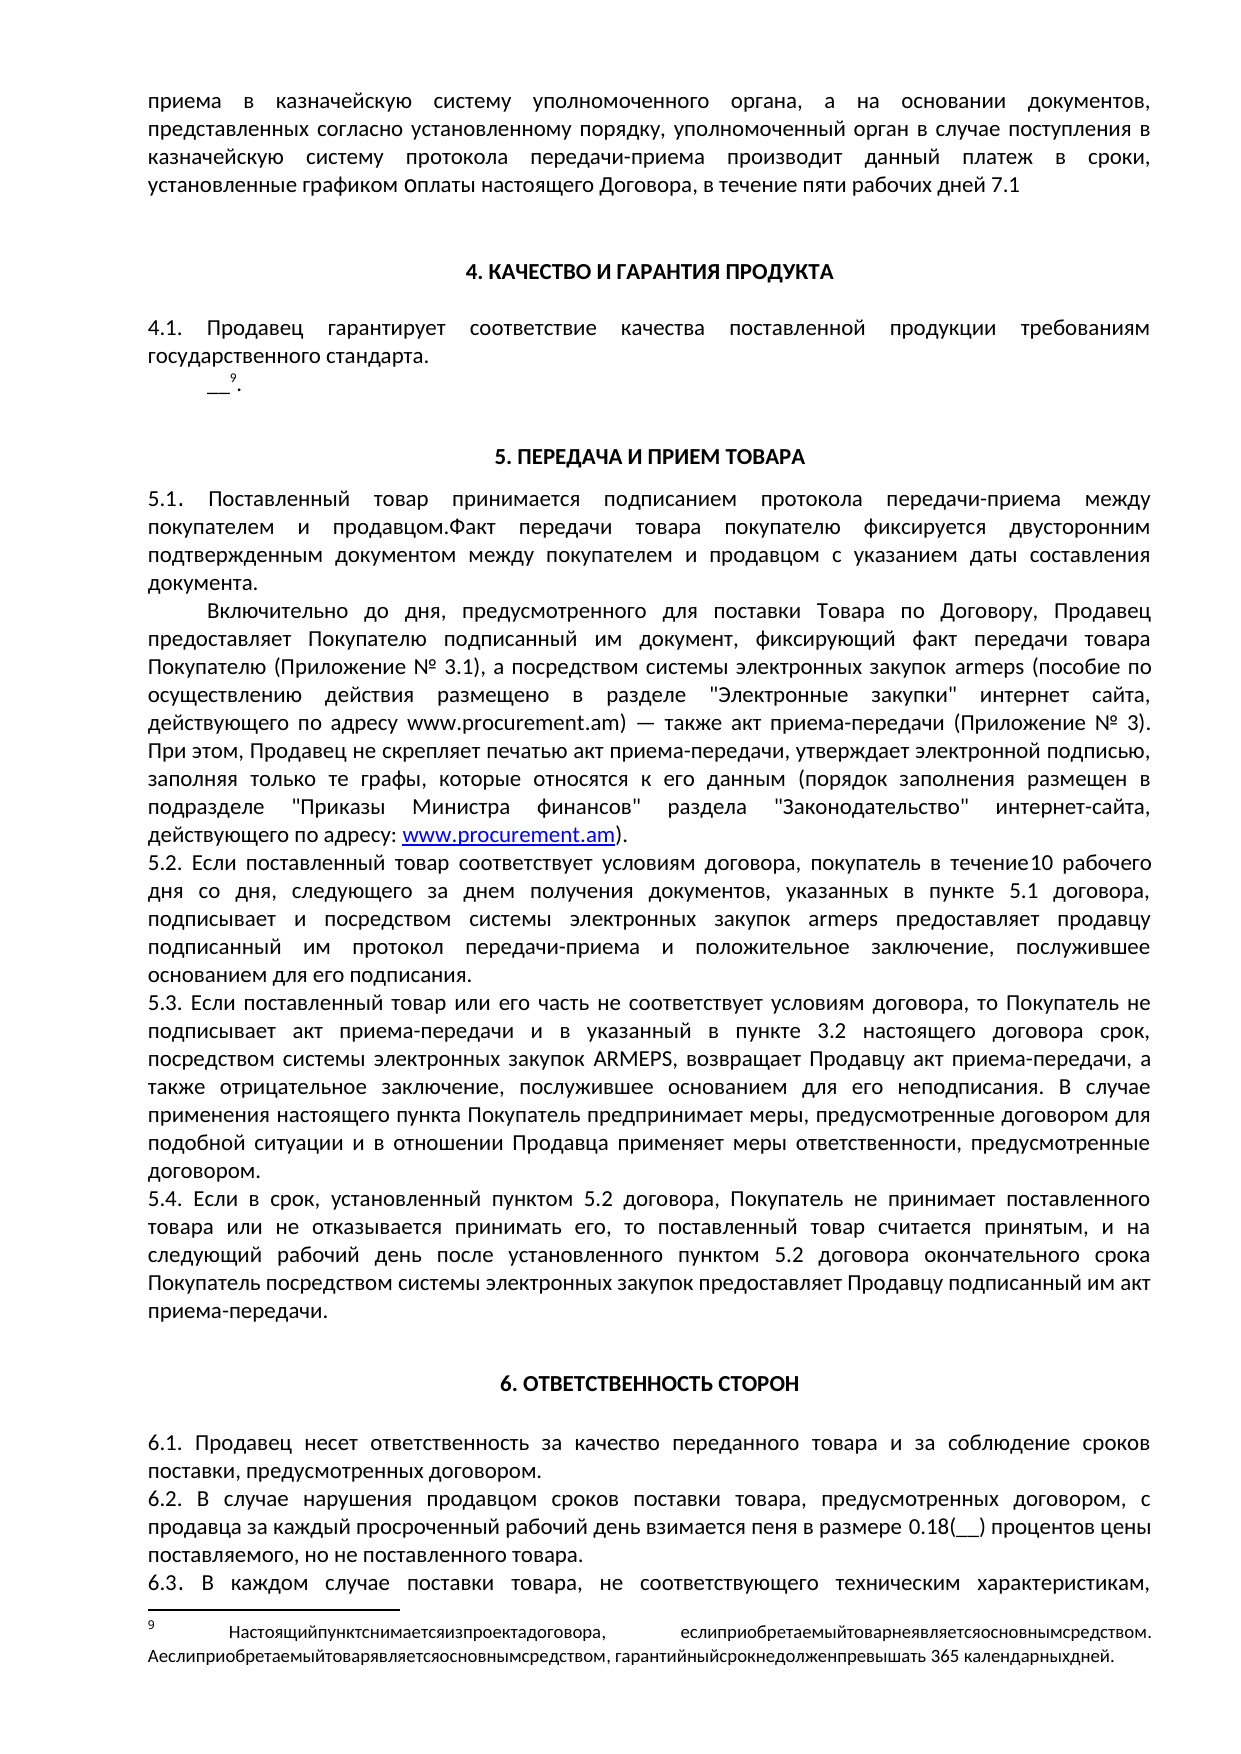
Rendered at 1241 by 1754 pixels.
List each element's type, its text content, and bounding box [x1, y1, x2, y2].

text 5.2. Если поставленный товар соответствует условиям договора, покупатель в течение10 рабочего дня со дня, следующего за днем получения документов, указанных в пункте 5.1 договора, подписывает и посредством системы электронных закупок armeps предоставляет продавцу подписанный им протокол передачи-приема и положительное заключение, послужившее основанием для его подписания. [148, 848, 1152, 988]
text 6.1. Продавец несет ответственность за качество переданного товара и за соблюдение сроков поставки, предусмотренных договором. [148, 1428, 1152, 1484]
text Включительно до дня, предусмотренного для поставки Товара по Договору, Продавец предоставляет Покупателю подписанный им документ, фиксирующий факт передачи товара Покупателю (Приложение № 3.1), а посредством системы электронных закупок armeps (пособие по осуществлению действия размещено в разделе "Электронные закупки" интернет сайта, действующего по адресу www.procurement.am) — также акт приема-передачи (Приложение № 3). При этом, Продавец не скрепляет печатью акт приема-передачи, утверждает электронной подписью, заполняя только те графы, которые относятся к его данным (порядок заполнения размещен в подразделе "Приказы Министра финансов" раздела "Законодательство" интернет-сайта, действующего по адресу: www.procurement.am). [148, 596, 1152, 848]
text 4.1. Продавец гарантирует соответствие качества поставленной продукции требованиям государственного стандарта. [148, 313, 1152, 369]
text 5.3. Если поставленный товар или его часть не соответствует условиям договора, то Покупатель не подписывает акт приема-передачи и в указанный в пункте 3.2 настоящего договора срок, посредством системы электронных закупок ARMEPS, возвращает Продавцу акт приема-передачи, а также отрицательное заключение, послужившее основанием для его неподписания. В случае применения настоящего пункта Покупатель предпринимает меры, предусмотренные договором для подобной ситуации и в отношении Продавца применяет меры ответственности, предусмотренные договором. [148, 988, 1152, 1184]
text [148, 86, 1152, 198]
text 6.2. В случае нарушения продавцом сроков поставки товара, предусмотренных договором, с продавца за каждый просроченный рабочий день взимается пеня в размере 0.18(__) процентов цены поставляемого, но не поставленного товара. [148, 1484, 1152, 1568]
text 5.1․ Поставленный товар принимается подписанием протокола передачи-приема между покупателем и продавцом.Факт передачи товара покупателю фиксируется двусторонним подтвержденным документом между покупателем и продавцом с указанием даты составления документа. [148, 484, 1152, 596]
text 6. ОТВЕТСТВЕННОСТЬ СТОРОН [148, 1369, 1152, 1397]
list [148, 1568, 1152, 1596]
text 5. ПЕРЕДАЧА И ПРИЕМ ТОВАРА [148, 442, 1152, 470]
text 4. КАЧЕСТВО И ГАРАНТИЯ ПРОДУКТА [148, 257, 1152, 285]
text __. [148, 369, 1152, 397]
text 5.4. Если в срок, установленный пунктом 5.2 договора, Покупатель не принимает поставленного товара или не отказывается принимать его, то поставленный товар считается принятым, и на следующий рабочий день после установленного пунктом 5.2 договора окончательного срока Покупатель посредством системы электронных закупок предоставляет Продавцу подписанный им акт приема-передачи. [148, 1184, 1152, 1324]
